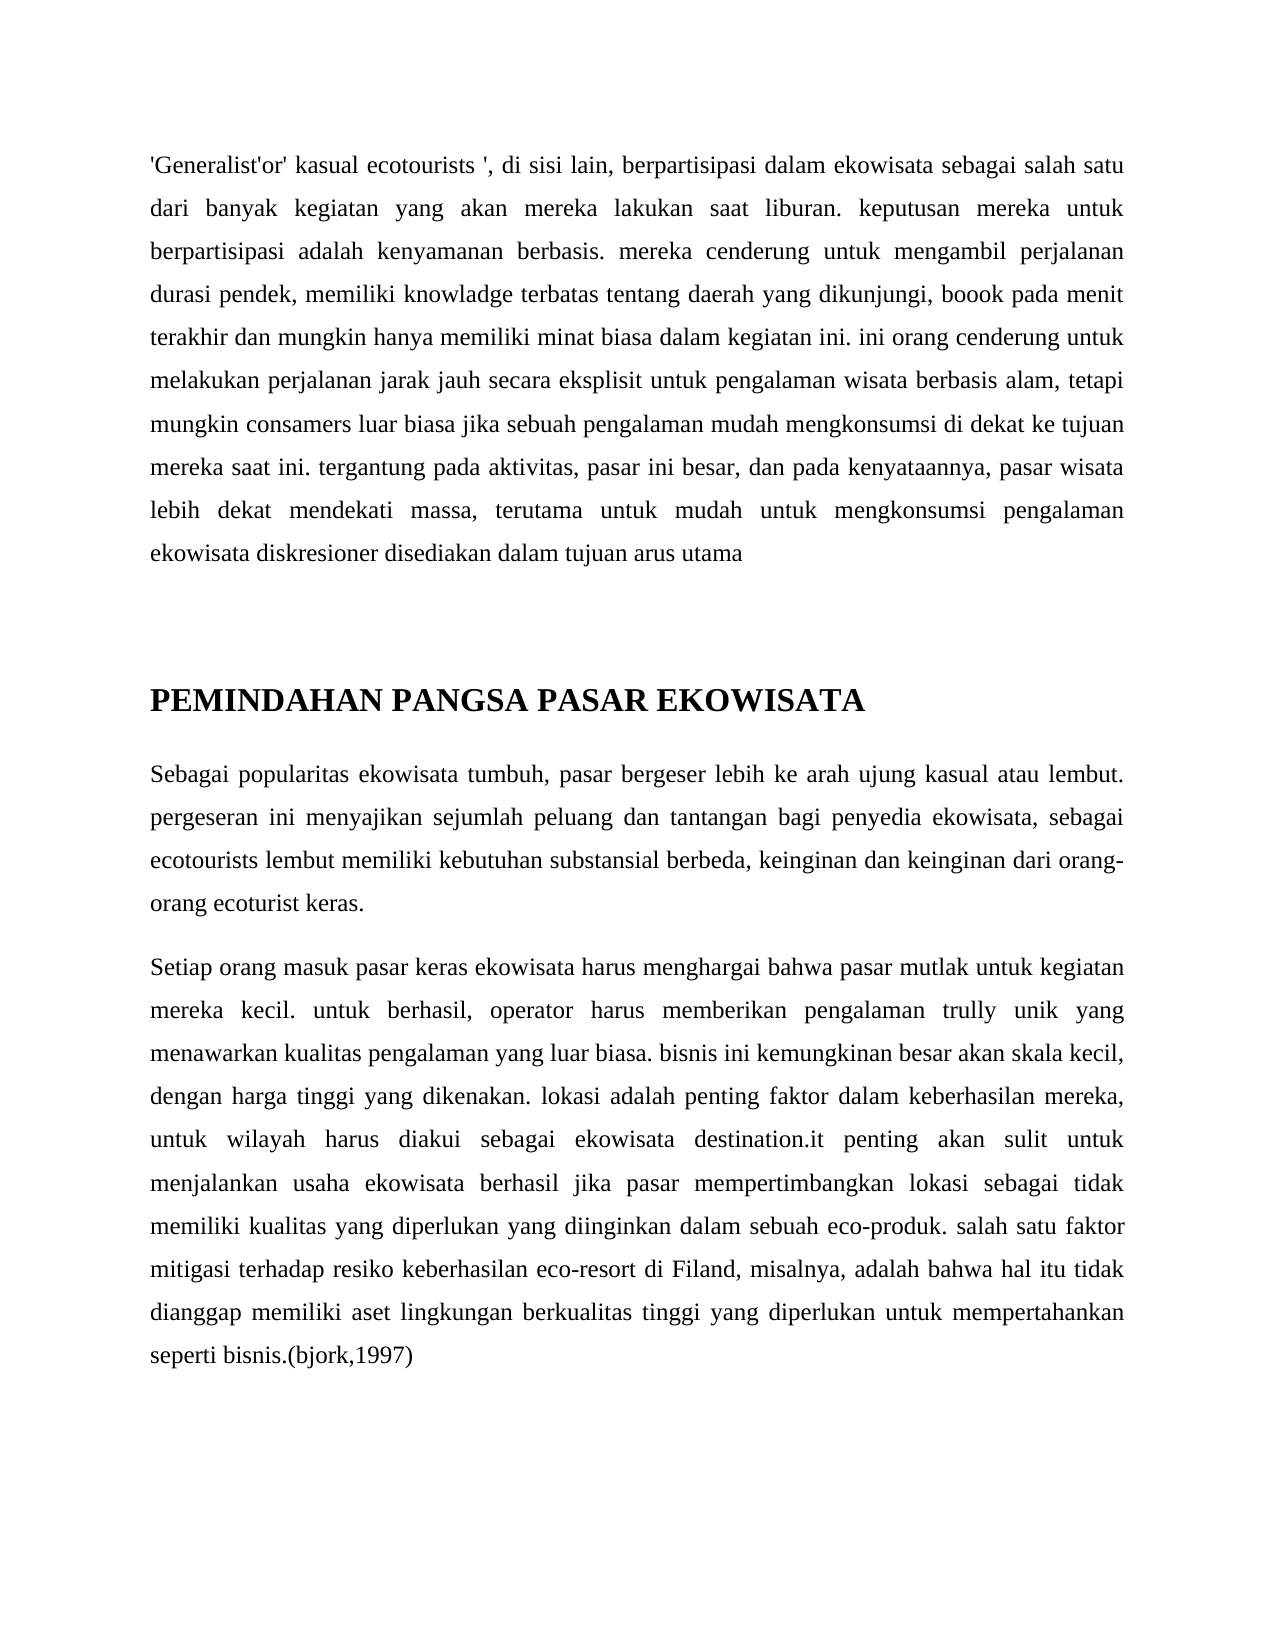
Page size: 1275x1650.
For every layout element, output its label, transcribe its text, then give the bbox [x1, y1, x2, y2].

text Setiap orang masuk pasar keras ekowisata harus menghargai bahwa pasar mutlak untuk kegiatan mereka kecil. untuk berhasil, operator harus memberikan pengalaman trully unik yang menawarkan kualitas pengalaman yang luar biasa. bisnis ini kemungkinan besar akan skala kecil, dengan harga tinggi yang dikenakan. lokasi adalah penting faktor dalam keberhasilan mereka, untuk wilayah harus diakui sebagai ekowisata destination.it penting akan sulit untuk menjalankan usaha ekowisata berhasil jika pasar mempertimbangkan lokasi sebagai tidak memiliki kualitas yang diperlukan yang diinginkan dalam sebuah eco-produk. salah satu faktor mitigasi terhadap resiko keberhasilan eco-resort di Filand, misalnya, adalah bahwa hal itu tidak dianggap memiliki aset lingkungan berkualitas tinggi yang diperlukan untuk mempertahankan seperti bisnis.(bjork,1997) [150, 952, 1125, 1369]
text PEMINDAHAN PANGSA PASAR EKOWISATA [150, 680, 1125, 719]
text 'Generalist'or' kasual ecotourists ', di sisi lain, berpartisipasi dalam ekowisata sebagai salah satu dari banyak kegiatan yang akan mereka lakukan saat liburan. keputusan mereka untuk berpartisipasi adalah kenyamanan berbasis. mereka cenderung untuk mengambil perjalanan durasi pendek, memiliki knowladge terbatas tentang daerah yang dikunjungi, boook pada menit terakhir dan mungkin hanya memiliki minat biasa dalam kegiatan ini. ini orang cenderung untuk melakukan perjalanan jarak jauh secara eksplisit untuk pengalaman wisata berbasis alam, tetapi mungkin consamers luar biasa jika sebuah pengalaman mudah mengkonsumsi di dekat ke tujuan mereka saat ini. tergantung pada aktivitas, pasar ini besar, dan pada kenyataannya, pasar wisata lebih dekat mendekati massa, terutama untuk mudah untuk mengkonsumsi pengalaman ekowisata diskresioner disediakan dalam tujuan arus utama [150, 150, 1125, 567]
text Sebagai popularitas ekowisata tumbuh, pasar bergeser lebih ke arah ujung kasual atau lembut. pergeseran ini menyajikan sejumlah peluang dan tantangan bagi penyedia ekowisata, sebagai ecotourists lembut memiliki kebutuhan substansial berbeda, keinginan dan keinginan dari orang-orang ecoturist keras. [150, 759, 1125, 917]
